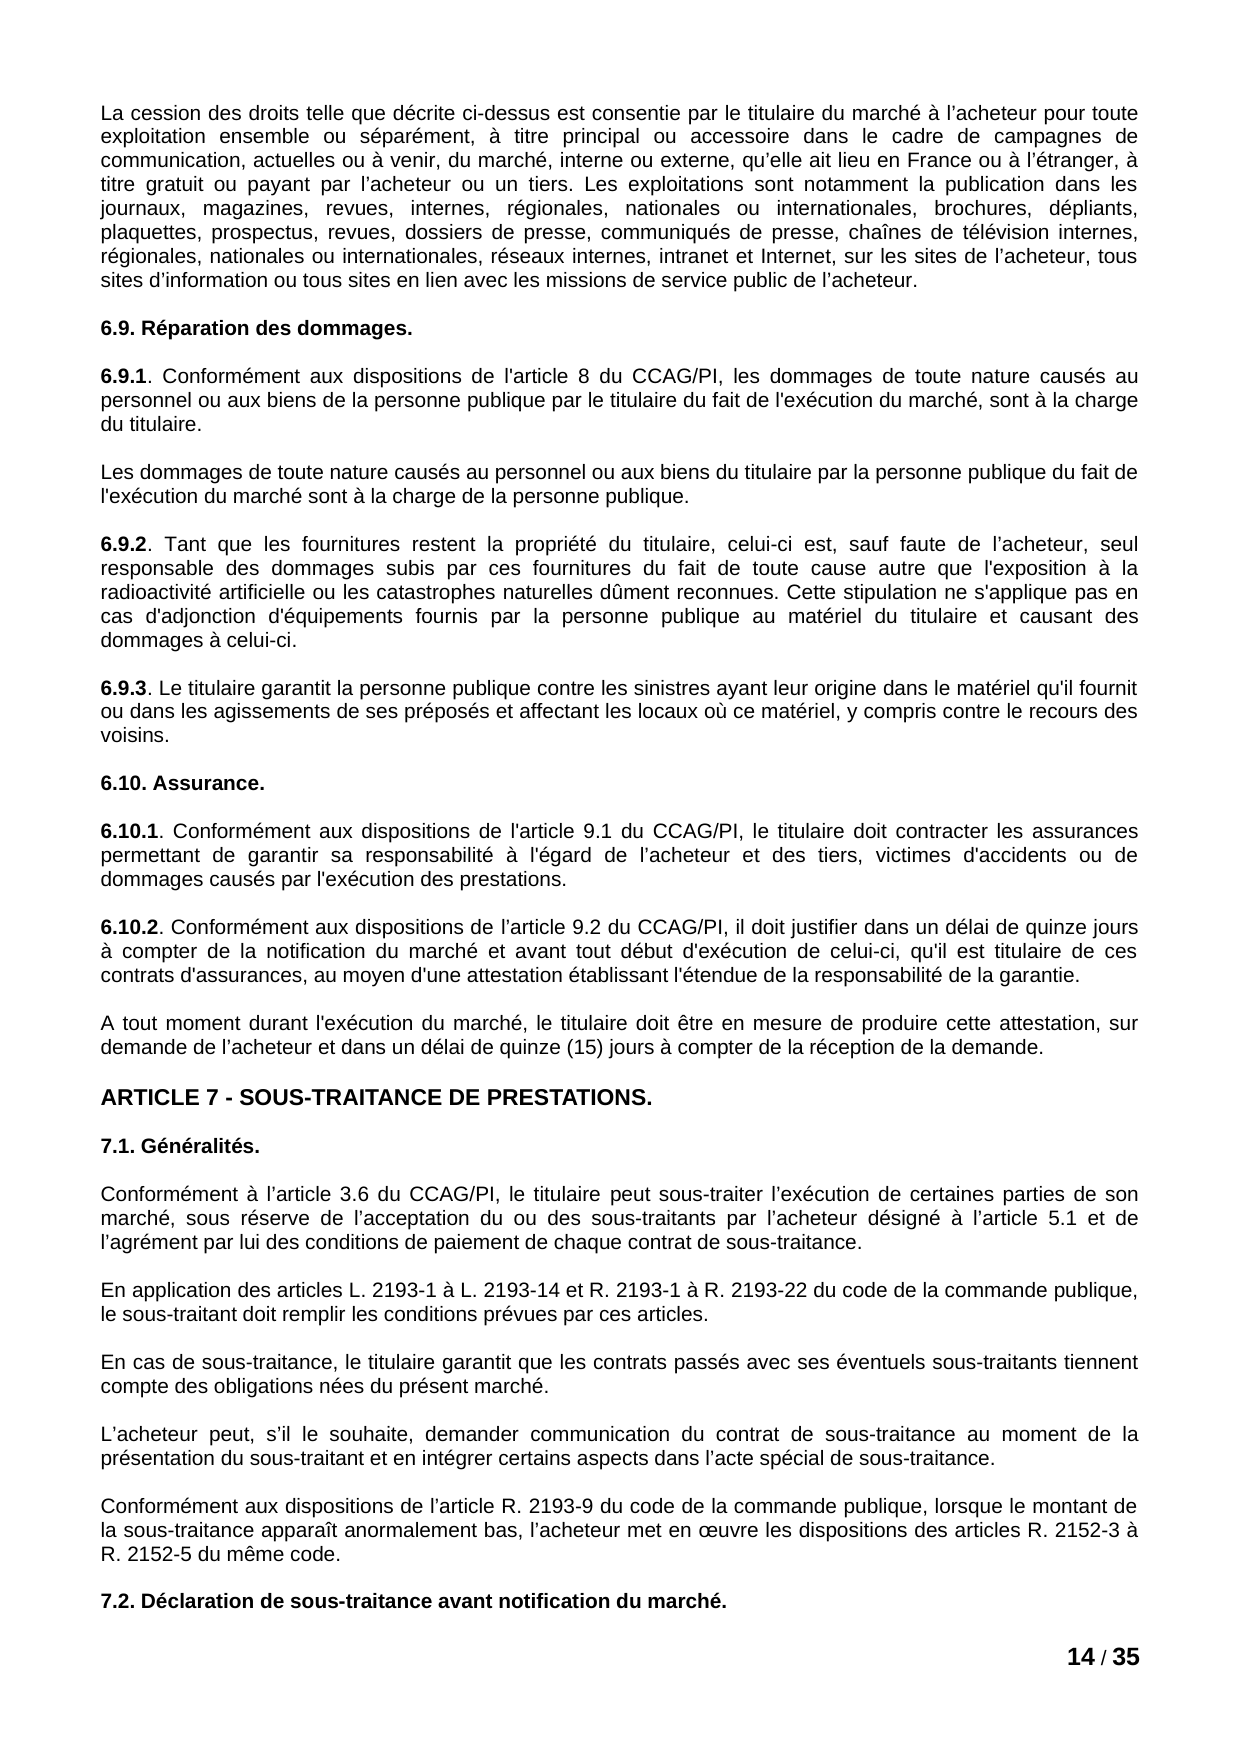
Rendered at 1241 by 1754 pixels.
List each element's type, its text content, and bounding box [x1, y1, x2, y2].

text Les dommages de toute nature causés au personnel ou aux biens du titulaire par la personne publique du fait de l'exécution du marché sont à la charge de la personne publique. [100, 460, 1140, 508]
subtitle ARTICLE 7 - SOUS-TRAITANCE DE PRESTATIONS. [100, 1084, 1140, 1110]
text 6.9.3. Le titulaire garantit la personne publique contre les sinistres ayant leur origine dans le matériel qu'il fournit ou dans les agissements de ses préposés et affectant les locaux où ce matériel, y compris contre le recours des voisins. [100, 675, 1140, 747]
text 6.9.1. Conformément aux dispositions de l'article 8 du CCAG/PI, les dommages de toute nature causés au personnel ou aux biens de la personne publique par le titulaire du fait de l'exécution du marché, sont à la charge du titulaire. [100, 364, 1140, 436]
text 6.10.2. Conformément aux dispositions de l’article 9.2 du CCAG/PI, il doit justifier dans un délai de quinze jours à compter de la notification du marché et avant tout début d'exécution de celui-ci, qu'il est titulaire de ces contrats d'assurances, au moyen d'une attestation établissant l'étendue de la responsabilité de la garantie. [100, 915, 1140, 987]
text 6.10.1. Conformément aux dispositions de l'article 9.1 du CCAG/PI, le titulaire doit contracter les assurances permettant de garantir sa responsabilité à l'égard de l’acheteur et des tiers, victimes d'accidents ou de dommages causés par l'exécution des prestations. [100, 819, 1140, 891]
text En cas de sous-traitance, le titulaire garantit que les contrats passés avec ses éventuels sous-traitants tiennent compte des obligations nées du présent marché. [100, 1350, 1140, 1398]
subtitle 6.9. Réparation des dommages. [100, 316, 1140, 340]
text A tout moment durant l'exécution du marché, le titulaire doit être en mesure de produire cette attestation, sur demande de l’acheteur et dans un délai de quinze (15) jours à compter de la réception de la demande. [100, 1011, 1140, 1059]
text Conformément aux dispositions de l’article R. 2193-9 du code de la commande publique, lorsque le montant de la sous-traitance apparaît anormalement bas, l’acheteur met en œuvre les dispositions des articles R. 2152-3 à R. 2152-5 du même code. [100, 1493, 1140, 1565]
text La cession des droits telle que décrite ci-dessus est consentie par le titulaire du marché à l’acheteur pour toute exploitation ensemble ou séparément, à titre principal ou accessoire dans le cadre de campagnes de communication, actuelles ou à venir, du marché, interne ou externe, qu’elle ait lieu en France ou à l’étranger, à titre gratuit ou payant par l’acheteur ou un tiers. Les exploitations sont notamment la publication dans les journaux, magazines, revues, internes, régionales, nationales ou internationales, brochures, dépliants, plaquettes, prospectus, revues, dossiers de presse, communiqués de presse, chaînes de télévision internes, régionales, nationales ou internationales, réseaux internes, intranet et Internet, sur les sites de l’acheteur, tous sites d’information ou tous sites en lien avec les missions de service public de l’acheteur. [100, 100, 1140, 292]
text En application des articles L. 2193-1 à L. 2193-14 et R. 2193-1 à R. 2193-22 du code de la commande publique, le sous-traitant doit remplir les conditions prévues par ces articles. [100, 1278, 1140, 1326]
text L’acheteur peut, s’il le souhaite, demander communication du contrat de sous-traitance au moment de la présentation du sous-traitant et en intégrer certains aspects dans l’acte spécial de sous-traitance. [100, 1422, 1140, 1469]
subtitle 7.2. Déclaration de sous-traitance avant notification du marché. [100, 1589, 1140, 1613]
subtitle 6.10. Assurance. [100, 771, 1140, 795]
text 6.9.2. Tant que les fournitures restent la propriété du titulaire, celui-ci est, sauf faute de l’acheteur, seul responsable des dommages subis par ces fournitures du fait de toute cause autre que l'exposition à la radioactivité artificielle ou les catastrophes naturelles dûment reconnues. Cette stipulation ne s'applique pas en cas d'adjonction d'équipements fournis par la personne publique au matériel du titulaire et causant des dommages à celui-ci. [100, 532, 1140, 651]
text Conformément à l’article 3.6 du CCAG/PI, le titulaire peut sous-traiter l’exécution de certaines parties de son marché, sous réserve de l’acceptation du ou des sous-traitants par l’acheteur désigné à l’article 5.1 et de l’agrément par lui des conditions de paiement de chaque contrat de sous-traitance. [100, 1182, 1140, 1254]
subtitle 7.1. Généralités. [100, 1134, 1140, 1158]
